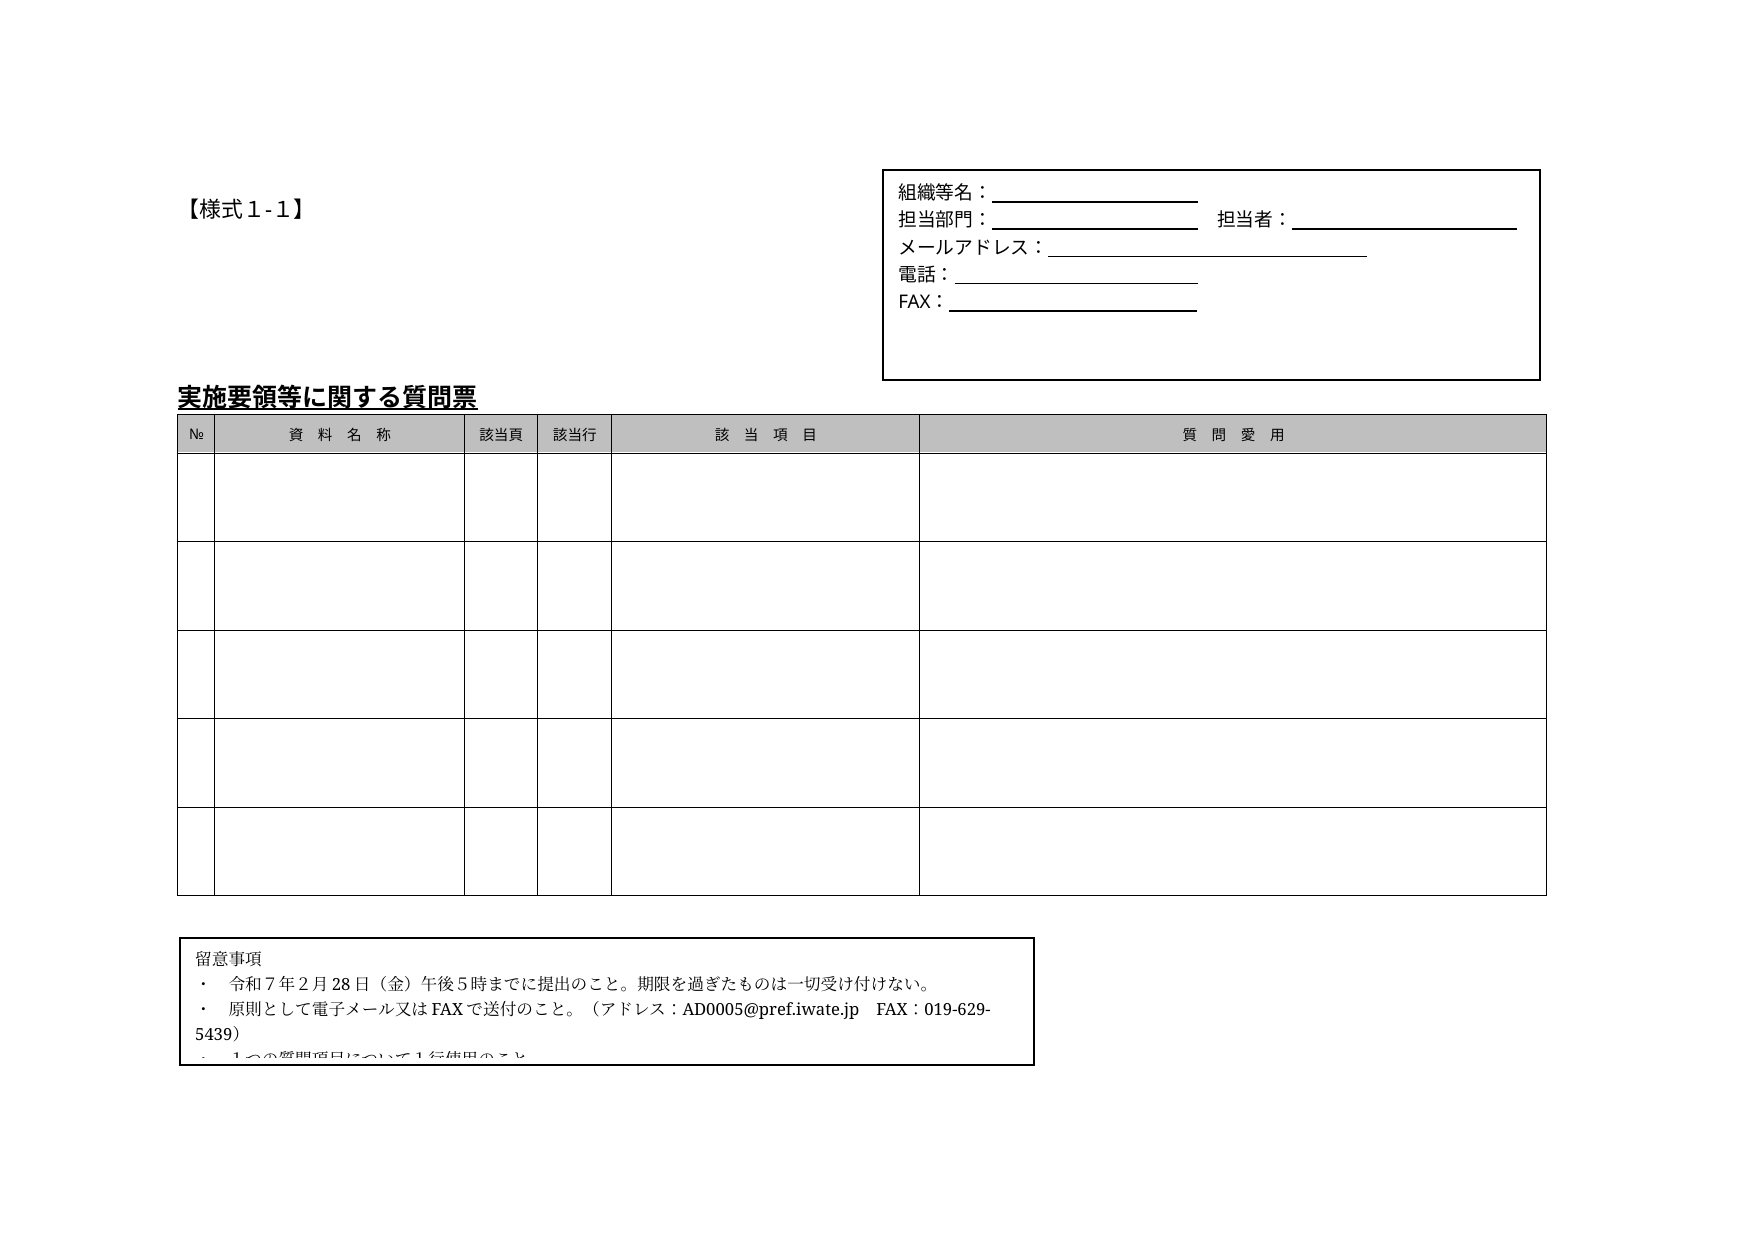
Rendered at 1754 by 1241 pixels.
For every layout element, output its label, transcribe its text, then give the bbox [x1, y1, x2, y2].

table_cell [178, 631, 214, 718]
table_cell [920, 631, 1546, 718]
table_header 資 料 名 称 [215, 415, 464, 452]
table_cell [178, 719, 214, 807]
table_cell [538, 542, 611, 629]
table_cell [465, 454, 537, 541]
table_cell [465, 542, 537, 629]
table_cell [920, 454, 1546, 541]
table_cell [215, 454, 464, 541]
table_cell [215, 631, 464, 718]
table_cell [612, 719, 919, 807]
table_cell [538, 631, 611, 718]
table_cell [178, 542, 214, 629]
table_cell [920, 808, 1546, 895]
table_header 質 問 愛 用 [920, 415, 1546, 452]
table_header 該 当 項 目 [612, 415, 919, 452]
table_header 該当頁 [465, 415, 537, 452]
table_cell [215, 808, 464, 895]
table_cell [178, 808, 214, 895]
table_cell [215, 542, 464, 629]
table_cell [465, 631, 537, 718]
table_cell [538, 454, 611, 541]
table_cell [465, 808, 537, 895]
table_cell [612, 542, 919, 629]
table_cell [538, 719, 611, 807]
table_cell [920, 542, 1546, 629]
table_cell [612, 454, 919, 541]
table_header № [178, 415, 214, 452]
table_cell [178, 454, 214, 541]
table_cell [612, 631, 919, 718]
text 【様式１-１】 [177, 189, 882, 226]
table_cell [612, 808, 919, 895]
table_cell [920, 719, 1546, 807]
table_header 該当行 [538, 415, 611, 452]
table_cell [215, 719, 464, 807]
table_cell [465, 719, 537, 807]
text 実施要領等に関する質問票 [177, 376, 1547, 414]
table_cell [538, 808, 611, 895]
